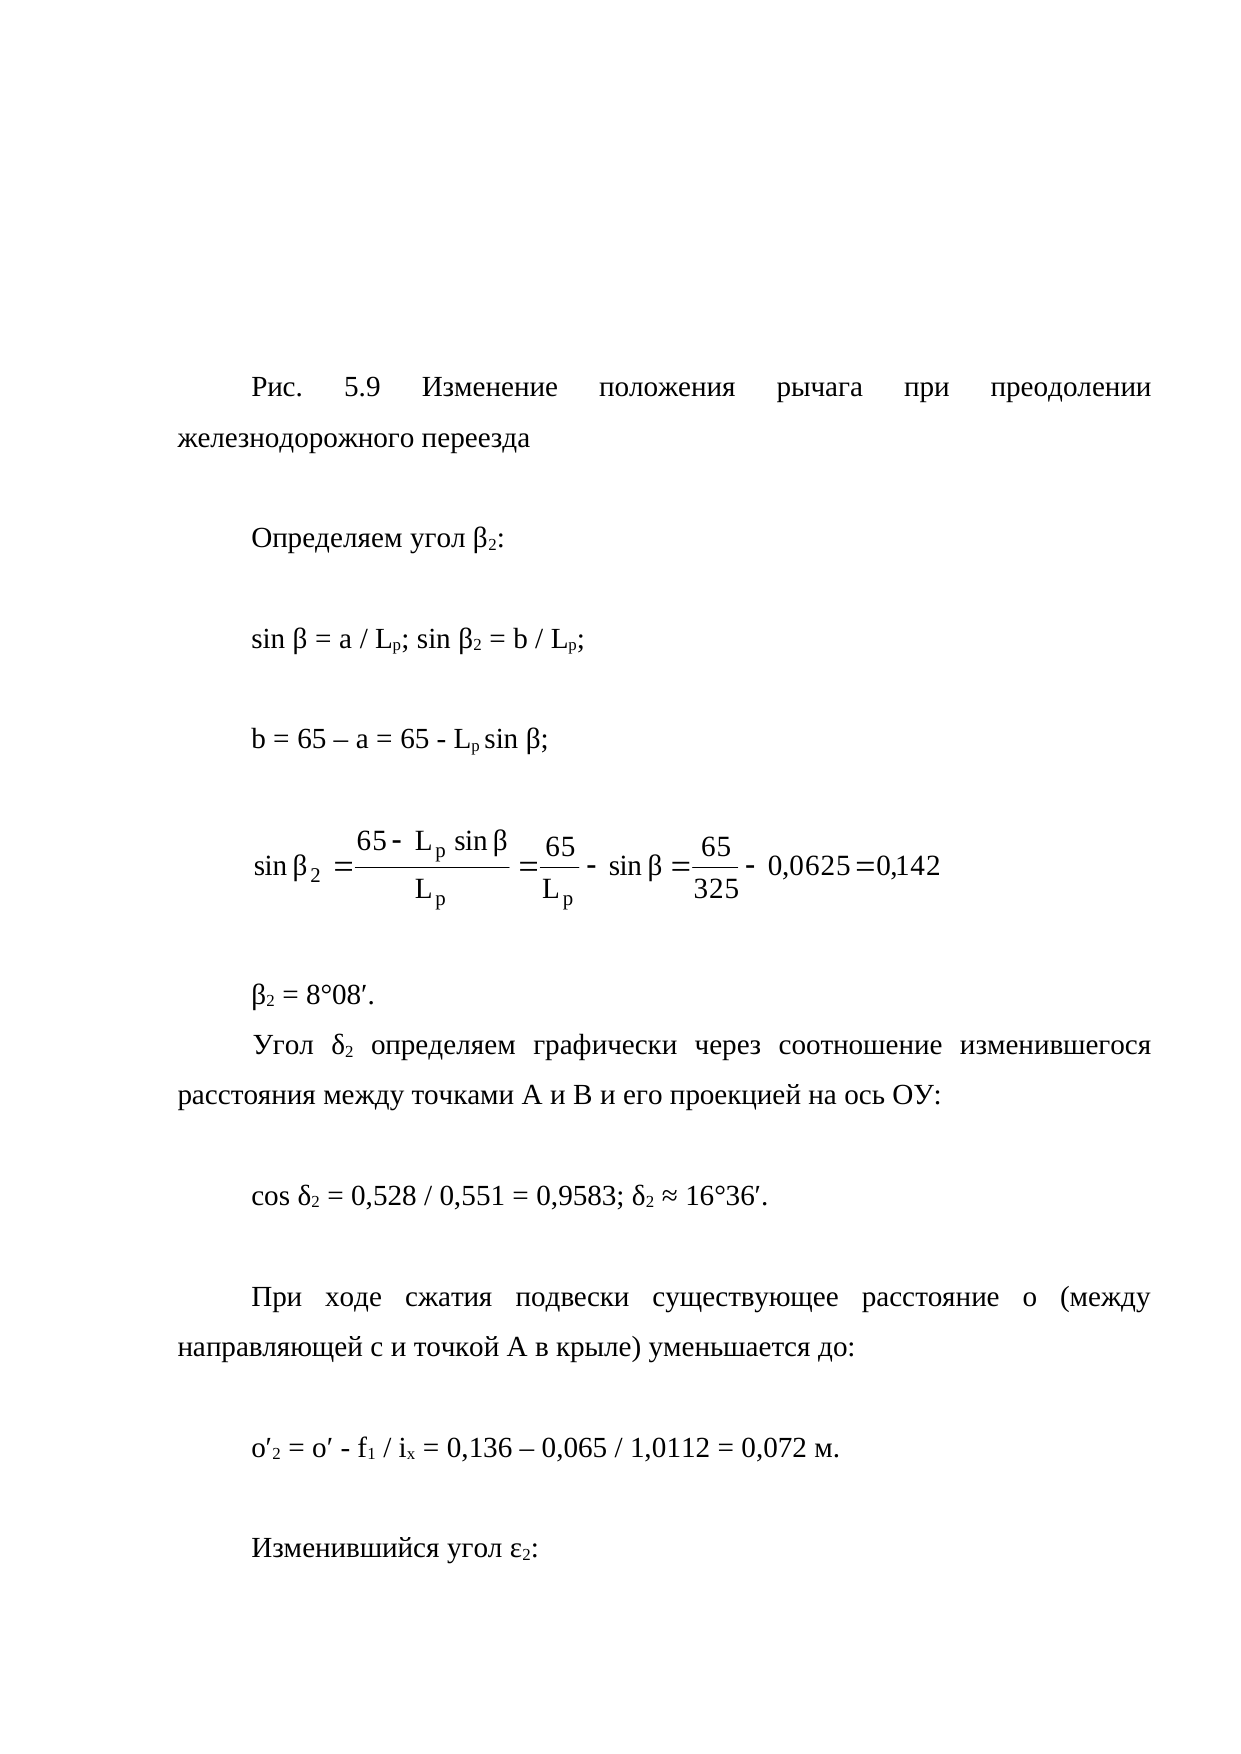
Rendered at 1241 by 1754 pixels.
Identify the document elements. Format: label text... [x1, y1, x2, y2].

text sin β = a / Lp; sin β2 = b / Lp; [177, 621, 1152, 655]
text Изменившийся угол ε2: [177, 1531, 1152, 1564]
text о′2 = о′ - f1 / ix = 0,136 – 0,065 / 1,0112 = 0,072 м. [177, 1430, 1152, 1463]
text Рис. 5.9 Изменение положения рычага при преодолении железнодорожного переезда [177, 370, 1152, 453]
subtitle соs δ2 = 0,528 / 0,551 = 0,9583; δ2 ≈ 16°36′. [177, 1178, 1152, 1212]
text β2 = 8°08′. [177, 977, 1152, 1011]
text При ходе сжатия подвески существующее расстояние о (между направляющей с и точкой А в крыле) уменьшается до: [177, 1279, 1152, 1363]
text b = 65 – а = 65 - Lр sin β; [177, 722, 1152, 755]
subtitle Угол δ2 определяем графически через соотношение изменившегося расстояния между точками А и В и его проекцией на ось ОУ: [177, 1027, 1152, 1111]
text Определяем угол β2: [177, 521, 1152, 554]
